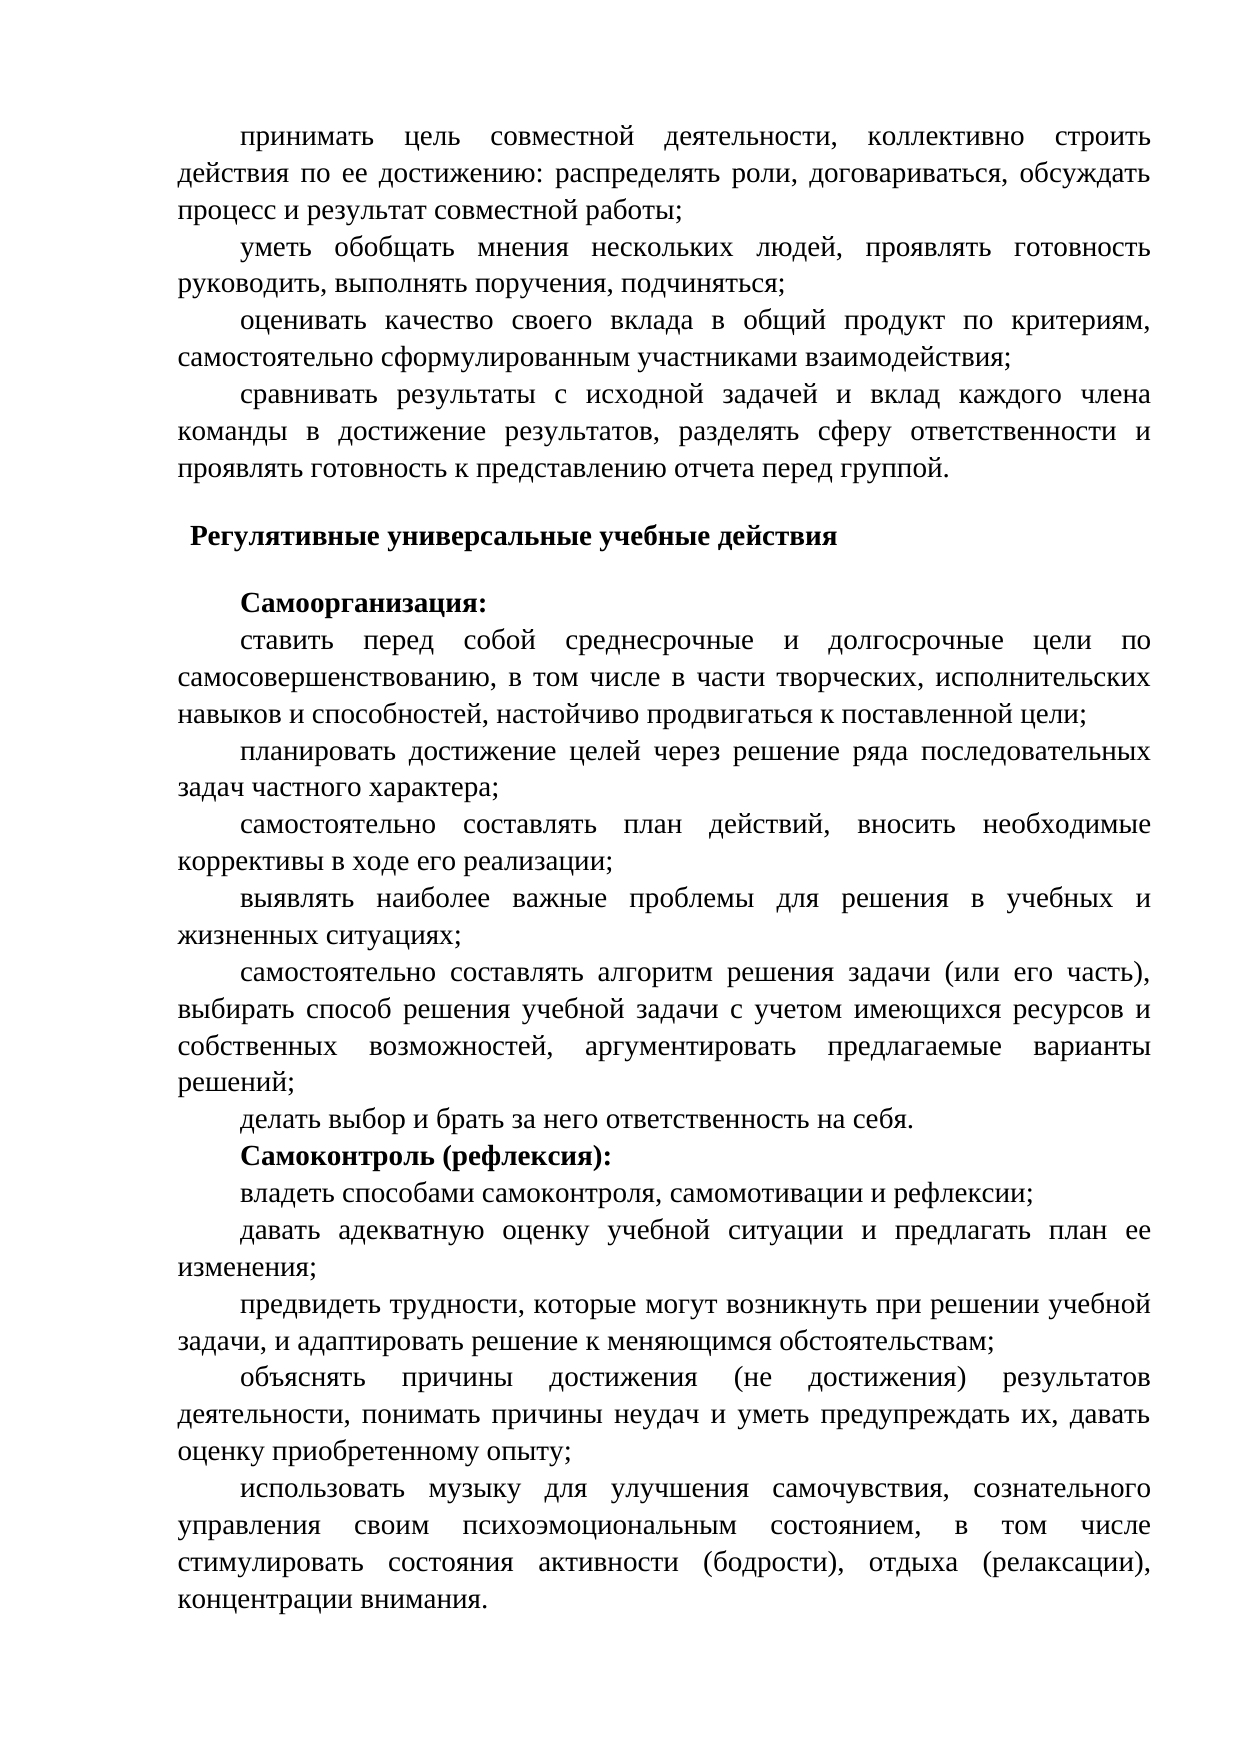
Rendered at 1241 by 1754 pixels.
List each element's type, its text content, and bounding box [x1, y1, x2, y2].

text Самоконтроль (рефлексия): [177, 1138, 1152, 1172]
text предвидеть трудности, которые могут возникнуть при решении учебной задачи, и адаптировать решение к меняющимся обстоятельствам; [177, 1286, 1152, 1356]
text объяснять причины достижения (не достижения) результатов деятельности, понимать причины неудач и уметь предупреждать их, давать оценку приобретенному опыту; [177, 1359, 1152, 1467]
text сравнивать результаты с исходной задачей и вклад каждого члена команды в достижение результатов, разделять сферу ответственности и проявлять готовность к представлению отчета перед группой. [177, 376, 1152, 483]
text делать выбор и брать за него ответственность на себя. [177, 1101, 1152, 1135]
text давать адекватную оценку учебной ситуации и предлагать план ее изменения; [177, 1212, 1152, 1282]
text принимать цель совместной деятельности, коллективно строить действия по ее достижению: распределять роли, договариваться, обсуждать процесс и результат совместной работы; [177, 118, 1152, 225]
text ставить перед собой среднесрочные и долгосрочные цели по самосовершенствованию, в том числе в части творческих, исполнительских навыков и способностей, настойчиво продвигаться к поставленной цели; [177, 622, 1152, 729]
text Самоорганизация: [177, 585, 1152, 619]
text самостоятельно составлять алгоритм решения задачи (или его часть), выбирать способ решения учебной задачи с учетом имеющихся ресурсов и собственных возможностей, аргументировать предлагаемые варианты решений; [177, 954, 1152, 1098]
text Регулятивные универсальные учебные действия [190, 518, 1152, 551]
text оценивать качество своего вклада в общий продукт по критериям, самостоятельно сформулированным участниками взаимодействия; [177, 302, 1152, 373]
text владеть способами самоконтроля, самомотивации и рефлексии; [177, 1175, 1152, 1209]
text использовать музыку для улучшения самочувствия, сознательного управления своим психоэмоциональным состоянием, в том числе стимулировать состояния активности (бодрости), отдыха (релаксации), концентрации внимания. [177, 1470, 1152, 1614]
text планировать достижение целей через решение ряда последовательных задач частного характера; [177, 733, 1152, 803]
text самостоятельно составлять план действий, вносить необходимые коррективы в ходе его реализации; [177, 806, 1152, 877]
text выявлять наиболее важные проблемы для решения в учебных и жизненных ситуациях; [177, 880, 1152, 951]
text уметь обобщать мнения нескольких людей, проявлять готовность руководить, выполнять поручения, подчиняться; [177, 229, 1152, 299]
